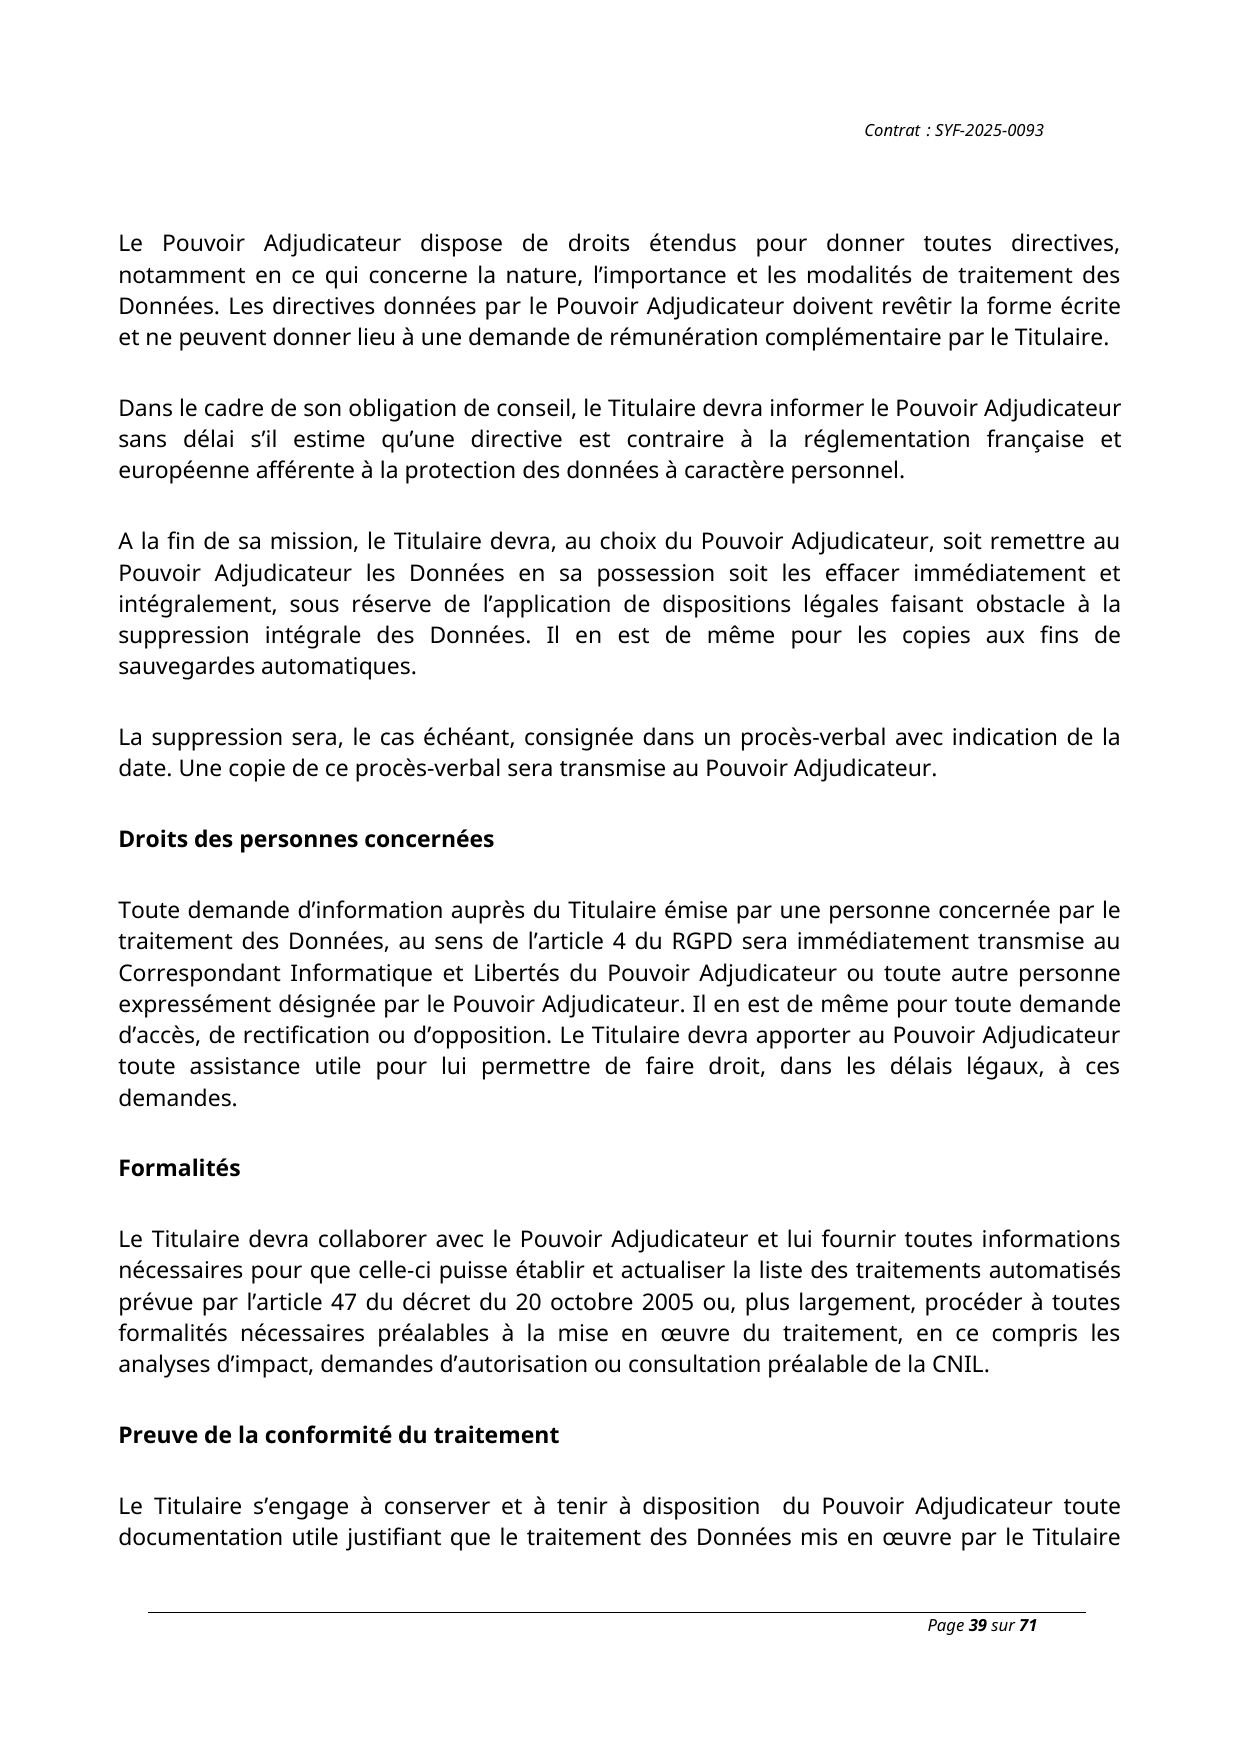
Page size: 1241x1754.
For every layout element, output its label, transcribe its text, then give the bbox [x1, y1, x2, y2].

text Le Pouvoir Adjudicateur dispose de droits étendus pour donner toutes directives, notamment en ce qui concerne la nature, l’importance et les modalités de traitement des Données. Les directives données par le Pouvoir Adjudicateur doivent revêtir la forme écrite et ne peuvent donner lieu à une demande de rémunération complémentaire par le Titulaire. [118, 227, 1122, 352]
text Dans le cadre de son obligation de conseil, le Titulaire devra informer le Pouvoir Adjudicateur sans délai s’il estime qu’une directive est contraire à la réglementation française et européenne afférente à la protection des données à caractère personnel. [118, 392, 1122, 486]
text La suppression sera, le cas échéant, consignée dans un procès-verbal avec indication de la date. Une copie de ce procès-verbal sera transmise au Pouvoir Adjudicateur. [118, 721, 1122, 784]
text A la fin de sa mission, le Titulaire devra, au choix du Pouvoir Adjudicateur, soit remettre au Pouvoir Adjudicateur les Données en sa possession soit les effacer immédiatement et intégralement, sous réserve de l’application de dispositions légales faisant obstacle à la suppression intégrale des Données. Il en est de même pour les copies aux fins de sauvegardes automatiques. [118, 525, 1122, 682]
text Droits des personnes concernées [118, 823, 1122, 854]
text Formalités [118, 1152, 1122, 1184]
text Le Titulaire devra collaborer avec le Pouvoir Adjudicateur et lui fournir toutes informations nécessaires pour que celle-ci puisse établir et actualiser la liste des traitements automatisés prévue par l’article 47 du décret du 20 octobre 2005 ou, plus largement, procéder à toutes formalités nécessaires préalables à la mise en œuvre du traitement, en ce compris les analyses d’impact, demandes d’autorisation ou consultation préalable de la CNIL. [118, 1223, 1122, 1379]
text Toute demande d’information auprès du Titulaire émise par une personne concernée par le traitement des Données, au sens de l’article 4 du RGPD sera immédiatement transmise au Correspondant Informatique et Libertés du Pouvoir Adjudicateur ou toute autre personne expressément désignée par le Pouvoir Adjudicateur. Il en est de même pour toute demande d’accès, de rectification ou d’opposition. Le Titulaire devra apporter au Pouvoir Adjudicateur toute assistance utile pour lui permettre de faire droit, dans les délais légaux, à ces demandes. [118, 894, 1122, 1113]
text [118, 1490, 1122, 1552]
text Preuve de la conformité du traitement [118, 1419, 1122, 1450]
